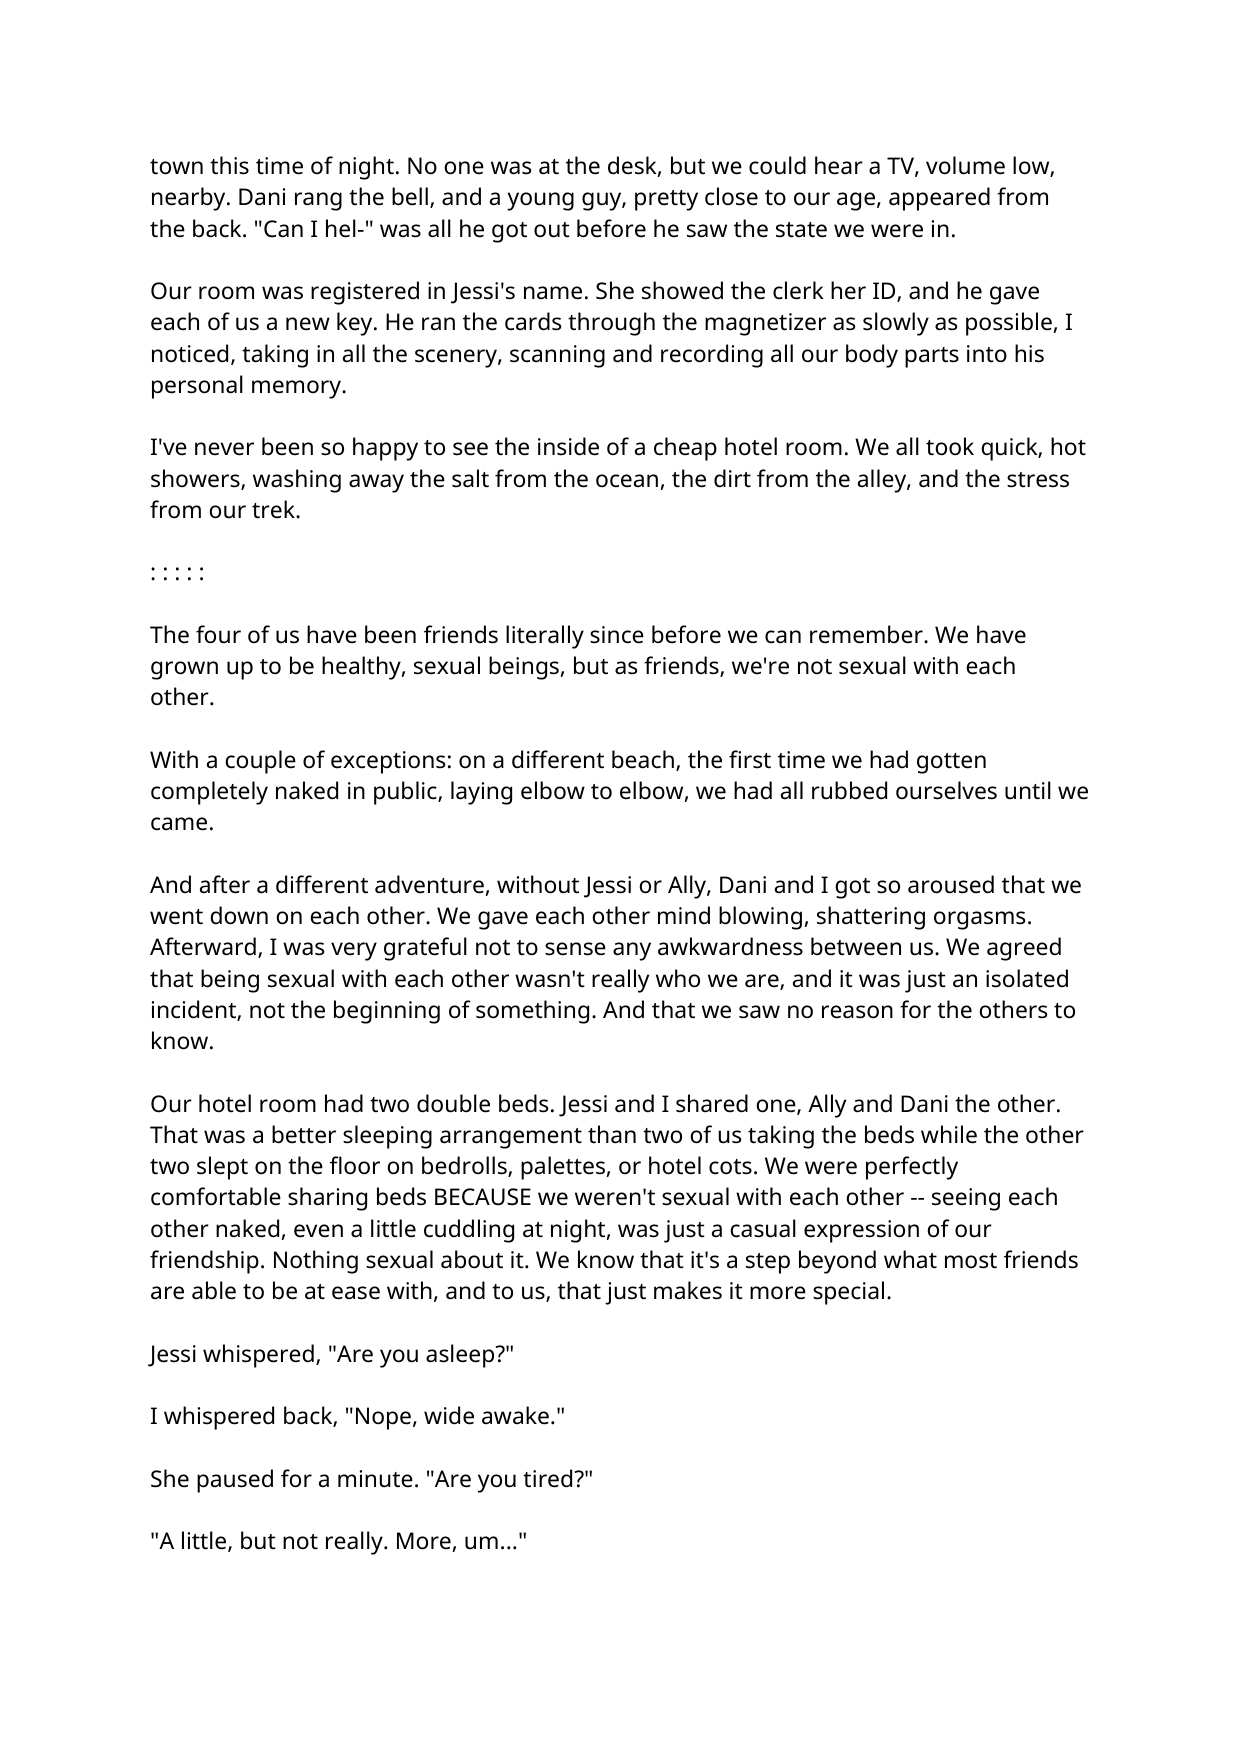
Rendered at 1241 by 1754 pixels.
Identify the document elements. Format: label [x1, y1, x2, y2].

text [150, 150, 1090, 1587]
